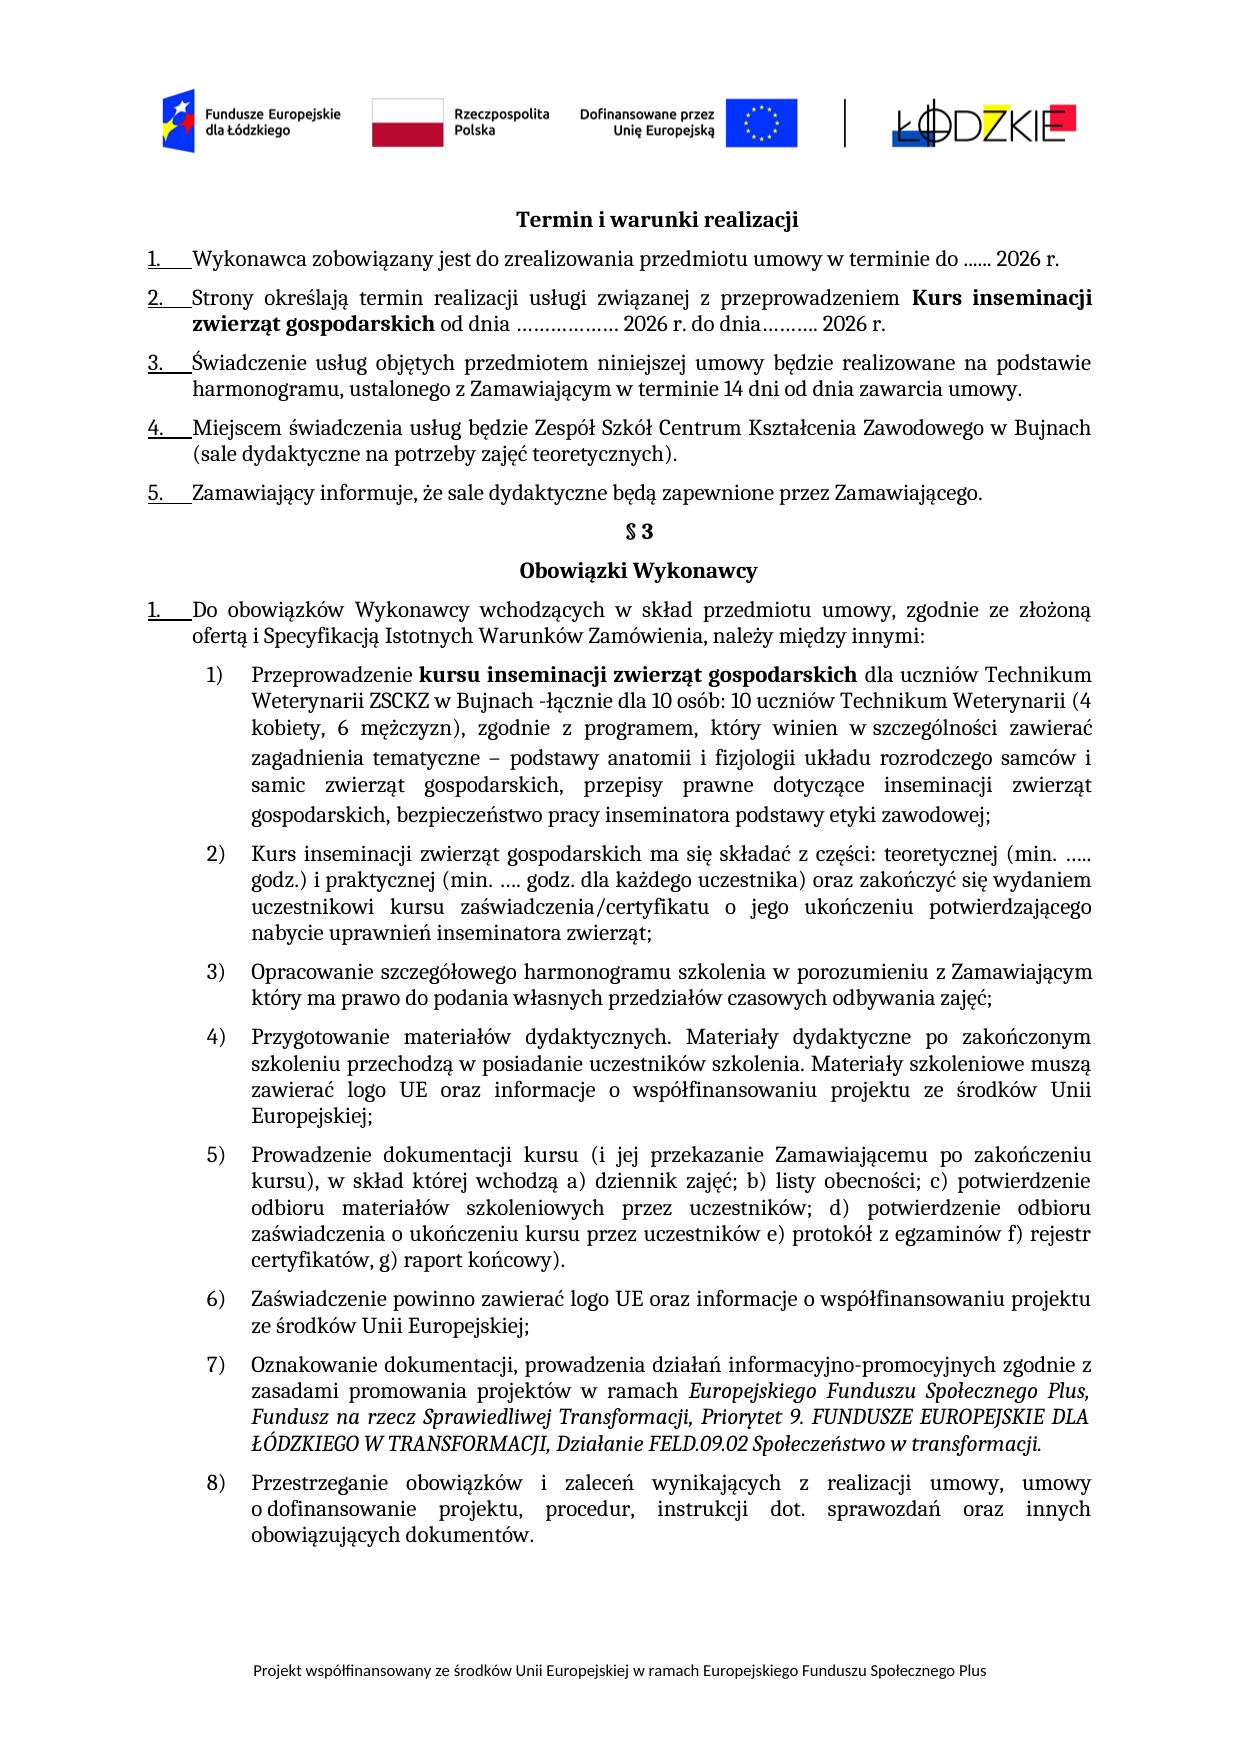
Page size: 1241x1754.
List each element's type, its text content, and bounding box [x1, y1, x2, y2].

list Przeprowadzenie kursu inseminacji zwierząt gospodarskich dla uczniów Technikum Weterynarii ZSCKZ w Bujnach -łącznie dla 10 osób: 10 uczniów Technikum Weterynarii (4 kobiety, 6 mężczyzn), zgodnie z programem, który winien w szczególności zawierać zagadnienia tematyczne – podstawy anatomii i fizjologii układu rozrodczego samców i samic zwierząt gospodarskich, przepisy prawne dotyczące inseminacji zwierząt gospodarskich, bezpieczeństwo pracy inseminatora podstawy etyki zawodowej; [207, 662, 1093, 828]
text Obowiązki Wykonawcy [185, 558, 1093, 584]
list Wykonawca zobowiązany jest do zrealizowania przedmiotu umowy w terminie do ...... 2026 r. [148, 246, 1093, 272]
list Termin i warunki realizacji [223, 207, 1093, 233]
picture [147, 73, 1092, 169]
list Prowadzenie dokumentacji kursu (i jej przekazanie Zamawiającemu po zakończeniu kursu), w skład której wchodzą a) dziennik zajęć; b) listy obecności; c) potwierdzenie odbioru materiałów szkoleniowych przez uczestników; d) potwierdzenie odbioru zaświadczenia o ukończeniu kursu przez uczestników e) protokół z egzaminów f) rejestr certyfikatów, g) raport końcowy). [207, 1142, 1093, 1274]
list Do obowiązków Wykonawcy wchodzących w skład przedmiotu umowy, zgodnie ze złożoną ofertą i Specyfikacją Istotnych Warunków Zamówienia, należy między innymi: [148, 597, 1093, 649]
list Zaświadczenie powinno zawierać logo UE oraz informacje o współfinansowaniu projektu ze środków Unii Europejskiej; [207, 1286, 1093, 1339]
list Zamawiający informuje, że sale dydaktyczne będą zapewnione przez Zamawiającego. [148, 480, 1093, 506]
list Kurs inseminacji zwierząt gospodarskich ma się składać z części: teoretycznej (min. ….. godz.) i praktycznej (min. …. godz. dla każdego uczestnika) oraz zakończyć się wydaniem uczestnikowi kursu zaświadczenia/certyfikatu o jego ukończeniu potwierdzającego nabycie uprawnień inseminatora zwierząt; [207, 841, 1093, 946]
list Opracowanie szczegółowego harmonogramu szkolenia w porozumieniu z Zamawiającym który ma prawo do podania własnych przedziałów czasowych odbywania zajęć; [207, 959, 1093, 1011]
list Przestrzeganie obowiązków i zaleceń wynikających z realizacji umowy, umowy o dofinansowanie projektu, procedur, instrukcji dot. sprawozdań oraz innych obowiązujących dokumentów. [207, 1469, 1093, 1548]
list Strony określają termin realizacji usługi związanej z przeprowadzeniem Kurs inseminacji zwierząt gospodarskich od dnia ……………… 2026 r. do dnia………. 2026 r. [148, 284, 1093, 337]
text § 3 [185, 519, 1093, 545]
list Świadczenie usług objętych przedmiotem niniejszej umowy będzie realizowane na podstawie harmonogramu, ustalonego z Zamawiającym w terminie 14 dni od dnia zawarcia umowy. [148, 350, 1093, 402]
list Oznakowanie dokumentacji, prowadzenia działań informacyjno-promocyjnych zgodnie z zasadami promowania projektów w ramach Europejskiego Funduszu Społecznego Plus, Fundusz na rzecz Sprawiedliwej Transformacji, Priorytet 9. FUNDUSZE EUROPEJSKIE DLA ŁÓDZKIEGO W TRANSFORMACJI, Działanie FELD.09.02 Społeczeństwo w transformacji. [207, 1351, 1093, 1457]
list Miejscem świadczenia usług będzie Zespół Szkół Centrum Kształcenia Zawodowego w Bujnach (sale dydaktyczne na potrzeby zajęć teoretycznych). [148, 415, 1093, 468]
list Przygotowanie materiałów dydaktycznych. Materiały dydaktyczne po zakończonym szkoleniu przechodzą w posiadanie uczestników szkolenia. Materiały szkoleniowe muszą zawierać logo UE oraz informacje o współfinansowaniu projektu ze środków Unii Europejskiej; [207, 1024, 1093, 1129]
